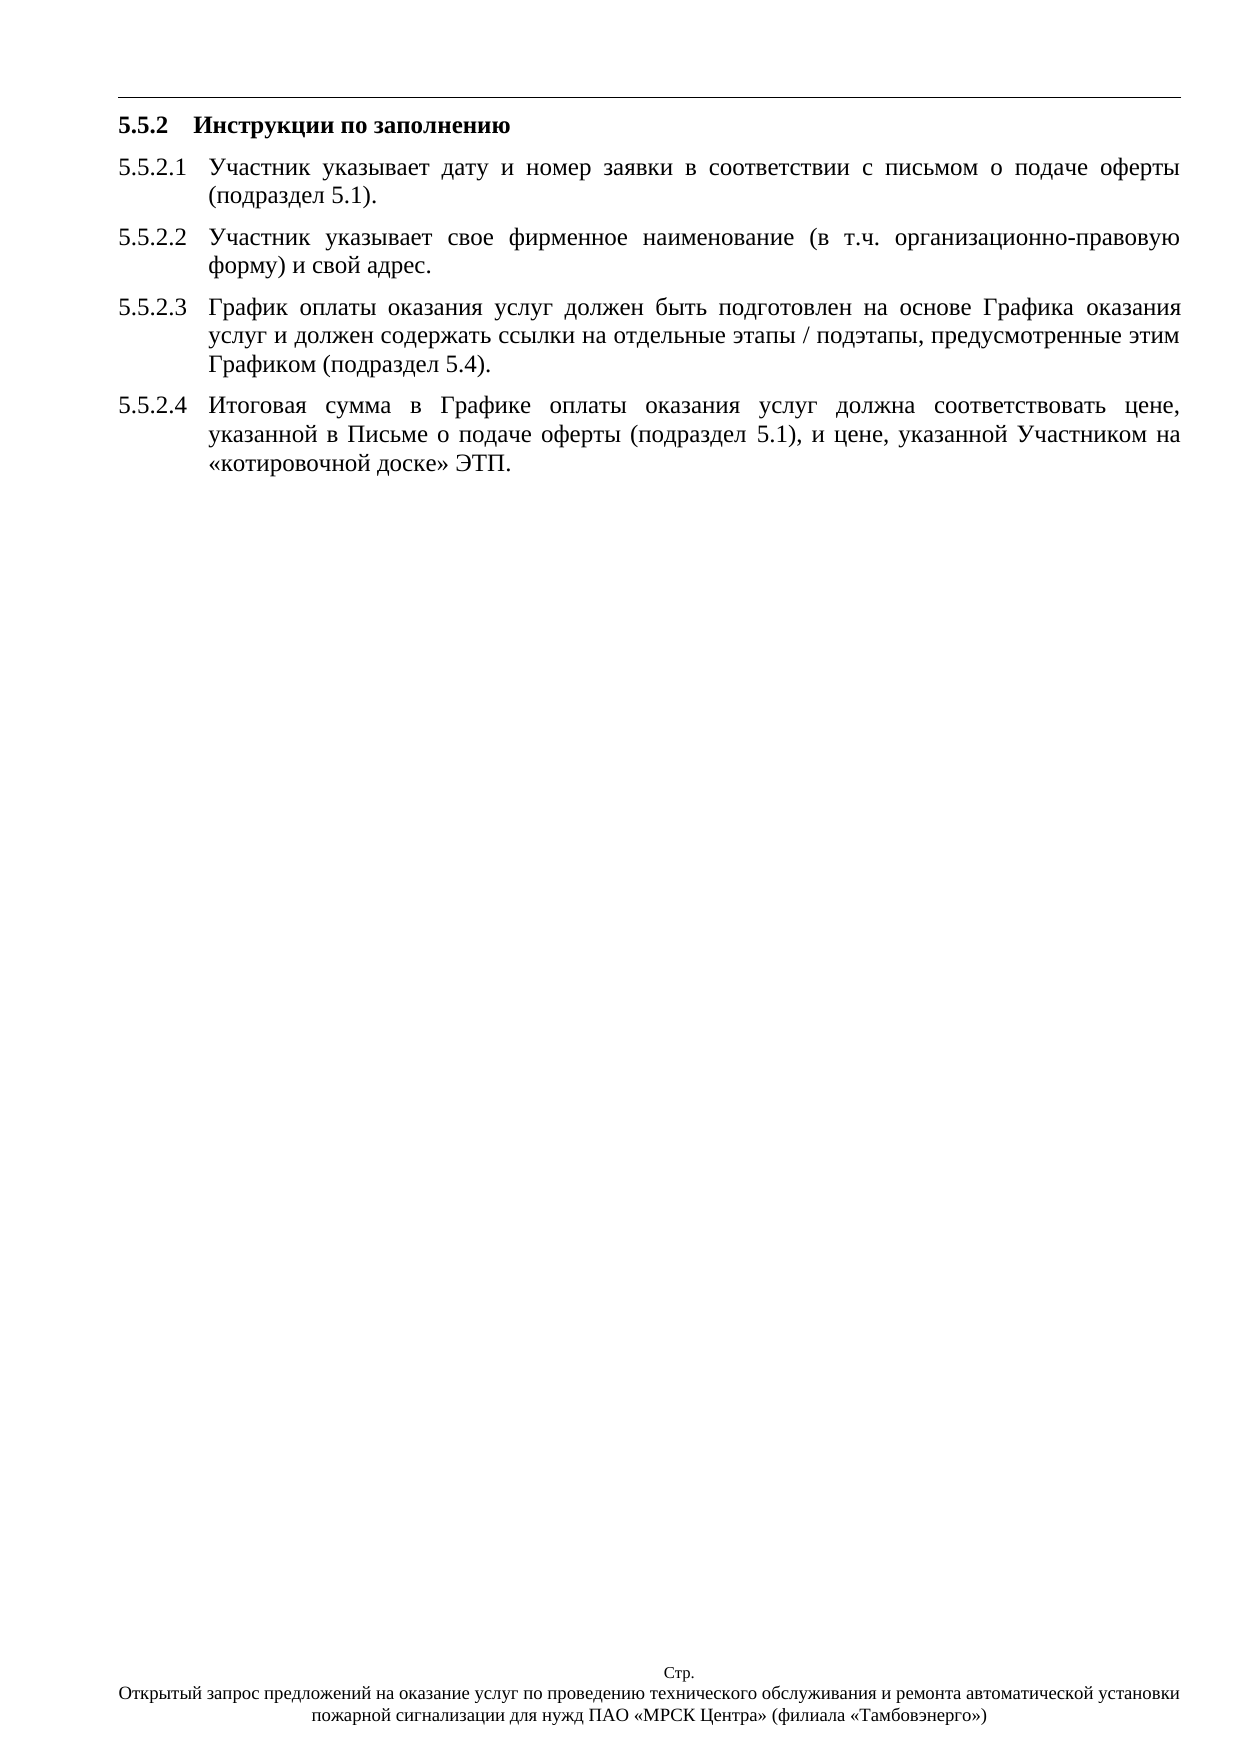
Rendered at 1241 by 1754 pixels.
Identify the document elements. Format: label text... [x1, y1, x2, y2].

list Участник указывает свое фирменное наименование (в т.ч. организационно-правовую форму) и свой адрес. [118, 222, 1181, 279]
subtitle Инструкции по заполнению [118, 111, 1181, 139]
list Участник указывает дату и номер заявки в соответствии с письмом о подаче оферты (подраздел 5.1). [118, 152, 1181, 209]
list Итоговая сумма в Графике оплаты оказания услуг должна соответствовать цене, указанной в Письме о подаче оферты (подраздел 5.1), и цене, указанной Участником на «котировочной доске» ЭТП. [118, 391, 1181, 477]
list График оплаты оказания услуг должен быть подготовлен на основе Графика оказания услуг и должен содержать ссылки на отдельные этапы / подэтапы, предусмотренные этим Графиком (подраздел 5.4). [118, 292, 1181, 378]
